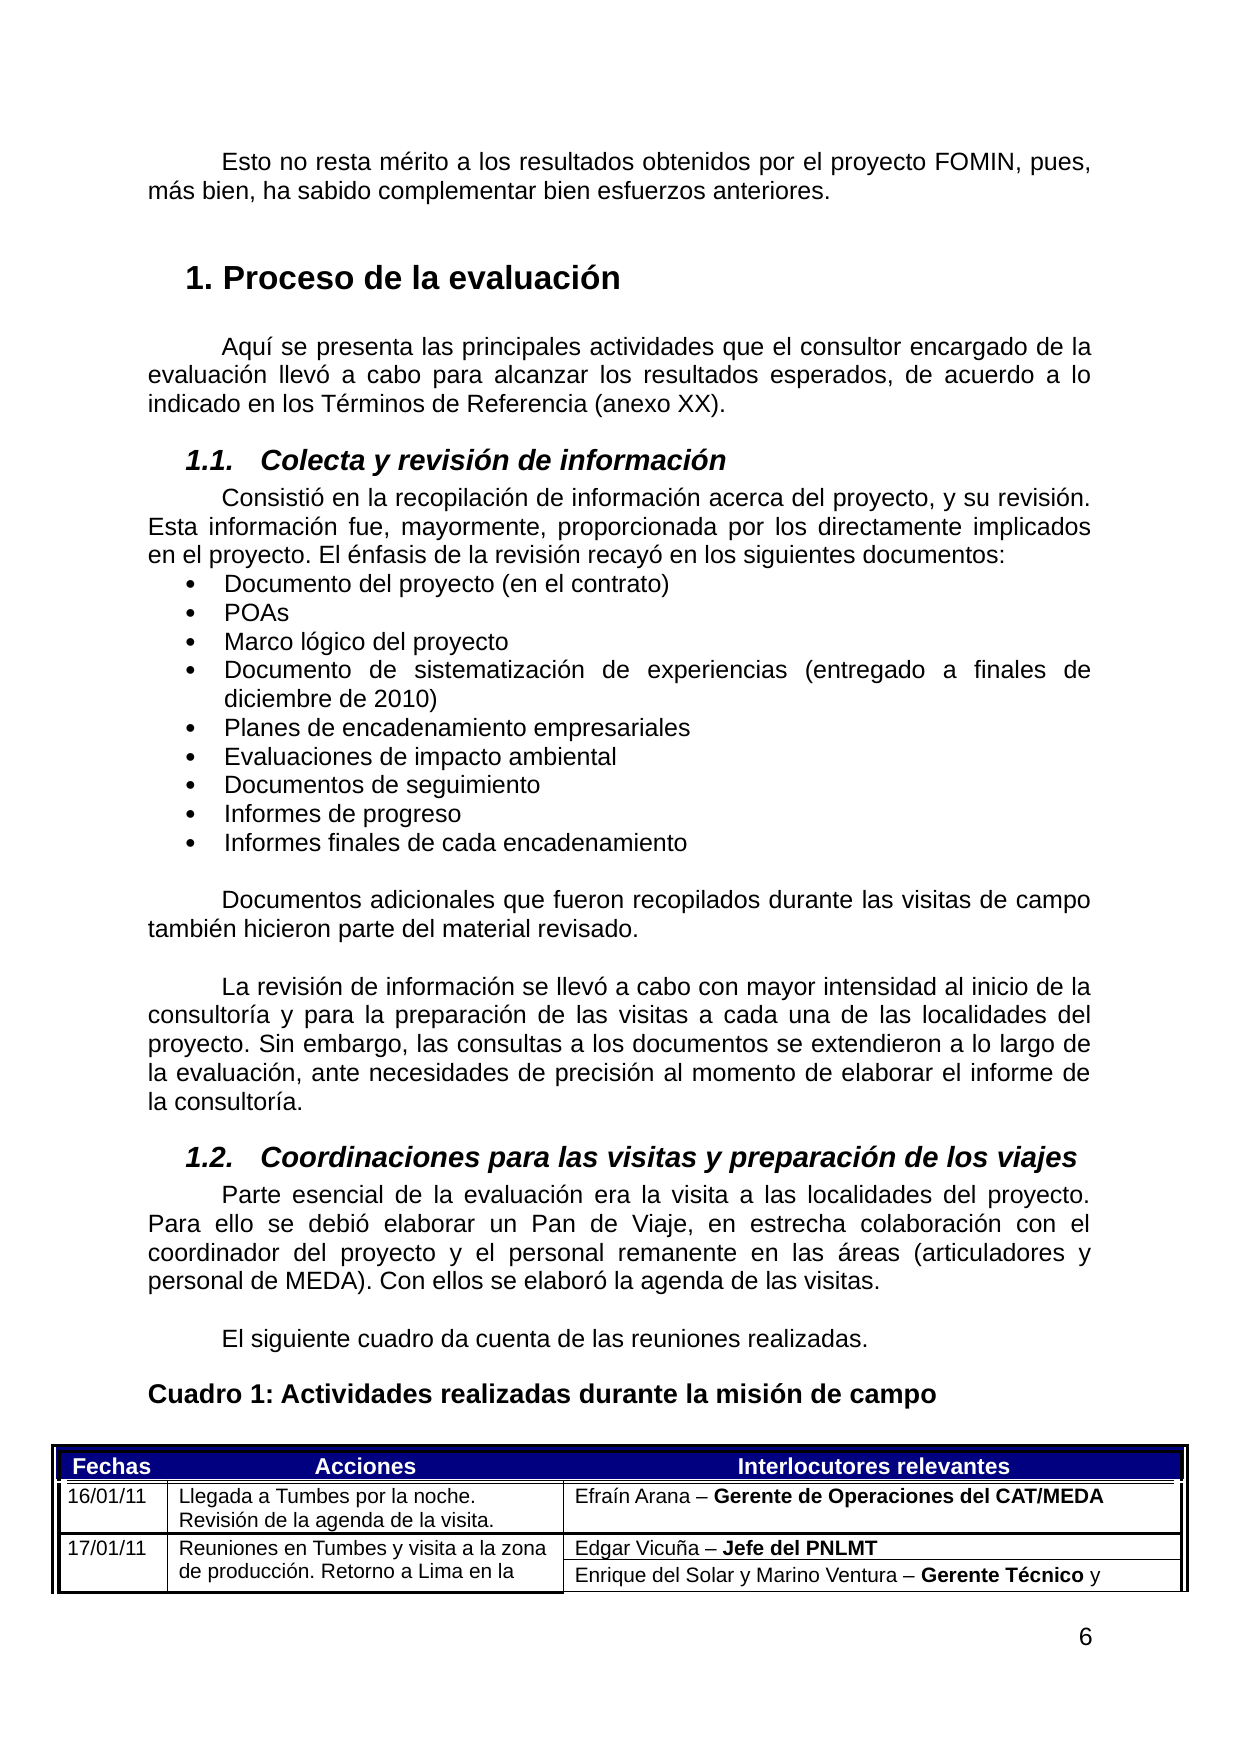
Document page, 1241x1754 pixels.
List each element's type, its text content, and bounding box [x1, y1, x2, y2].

list Documento del proyecto (en el contrato) [186, 569, 1092, 598]
table_header Fechas [56, 1447, 167, 1479]
list Informes de progreso [186, 799, 1092, 828]
list Evaluaciones de impacto ambiental [186, 742, 1092, 770]
text Documentos adicionales que fueron recopilados durante las visitas de campo también hicieron parte del material revisado. [148, 885, 1092, 943]
list Planes de encadenamiento empresariales [186, 713, 1092, 742]
table_header Interlocutores relevantes [563, 1447, 1184, 1479]
list Informes finales de cada encadenamiento [186, 828, 1092, 857]
subtitle Proceso de la evaluación [185, 258, 1092, 297]
list Documento de sistematización de experiencias (entregado a finales de diciembre de 2010) [186, 655, 1092, 713]
list Marco lógico del proyecto [186, 627, 1092, 655]
list Documentos de seguimiento [186, 770, 1092, 799]
subtitle Colecta y revisión de información [185, 443, 1092, 477]
subtitle Coordinaciones para las visitas y preparación de los viajes [185, 1140, 1092, 1174]
table_cell Edgar Vicuña – Jefe del PNLMT [564, 1535, 1180, 1559]
text El siguiente cuadro da cuenta de las reuniones realizadas. [148, 1324, 1092, 1353]
table_header Acciones [167, 1453, 563, 1479]
subtitle Cuadro 1: Actividades realizadas durante la misión de campo [148, 1378, 1092, 1409]
text Esto no resta mérito a los resultados obtenidos por el proyecto FOMIN, pues, más bien, ha sabido complementar bien esfuerzos anteriores. [148, 147, 1092, 204]
text Aquí se presenta las principales actividades que el consultor encargado de la evaluación llevó a cabo para alcanzar los resultados esperados, de acuerdo a lo indicado en los Términos de Referencia (anexo XX). [148, 332, 1092, 418]
list POAs [186, 598, 1092, 627]
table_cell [564, 1560, 1180, 1591]
table_cell 16/01/11 [56, 1480, 167, 1532]
table_cell 17/01/11 [61, 1535, 167, 1591]
text Parte esencial de la evaluación era la visita a las localidades del proyecto. Para ello se debió elaborar un Pan de Viaje, en estrecha colaboración con el coordinador del proyecto y el personal remanente en las áreas (articuladores y personal de MEDA). Con ellos se elaboró la agenda de las visitas. [148, 1180, 1092, 1295]
table_cell Reuniones en Tumbes y visita a la zona de producción. Retorno a Lima en la noche [168, 1535, 563, 1591]
text La revisión de información se llevó a cabo con mayor intensidad al inicio de la consultoría y para la preparación de las visitas a cada una de las localidades del proyecto. Sin embargo, las consultas a los documentos se extendieron a lo largo de la evaluación, ante necesidades de precisión al momento de elaborar el informe de la consultoría. [148, 972, 1092, 1115]
text Consistió en la recopilación de información acerca del proyecto, y su revisión. Esta información fue, mayormente, proporcionada por los directamente implicados en el proyecto. El énfasis de la revisión recayó en los siguientes documentos: [148, 483, 1092, 569]
table_cell Llegada a Tumbes por la noche. Revisión de la agenda de la visita. [168, 1484, 563, 1532]
table_cell Efraín Arana – Gerente de Operaciones del CAT/MEDA [564, 1480, 1184, 1532]
